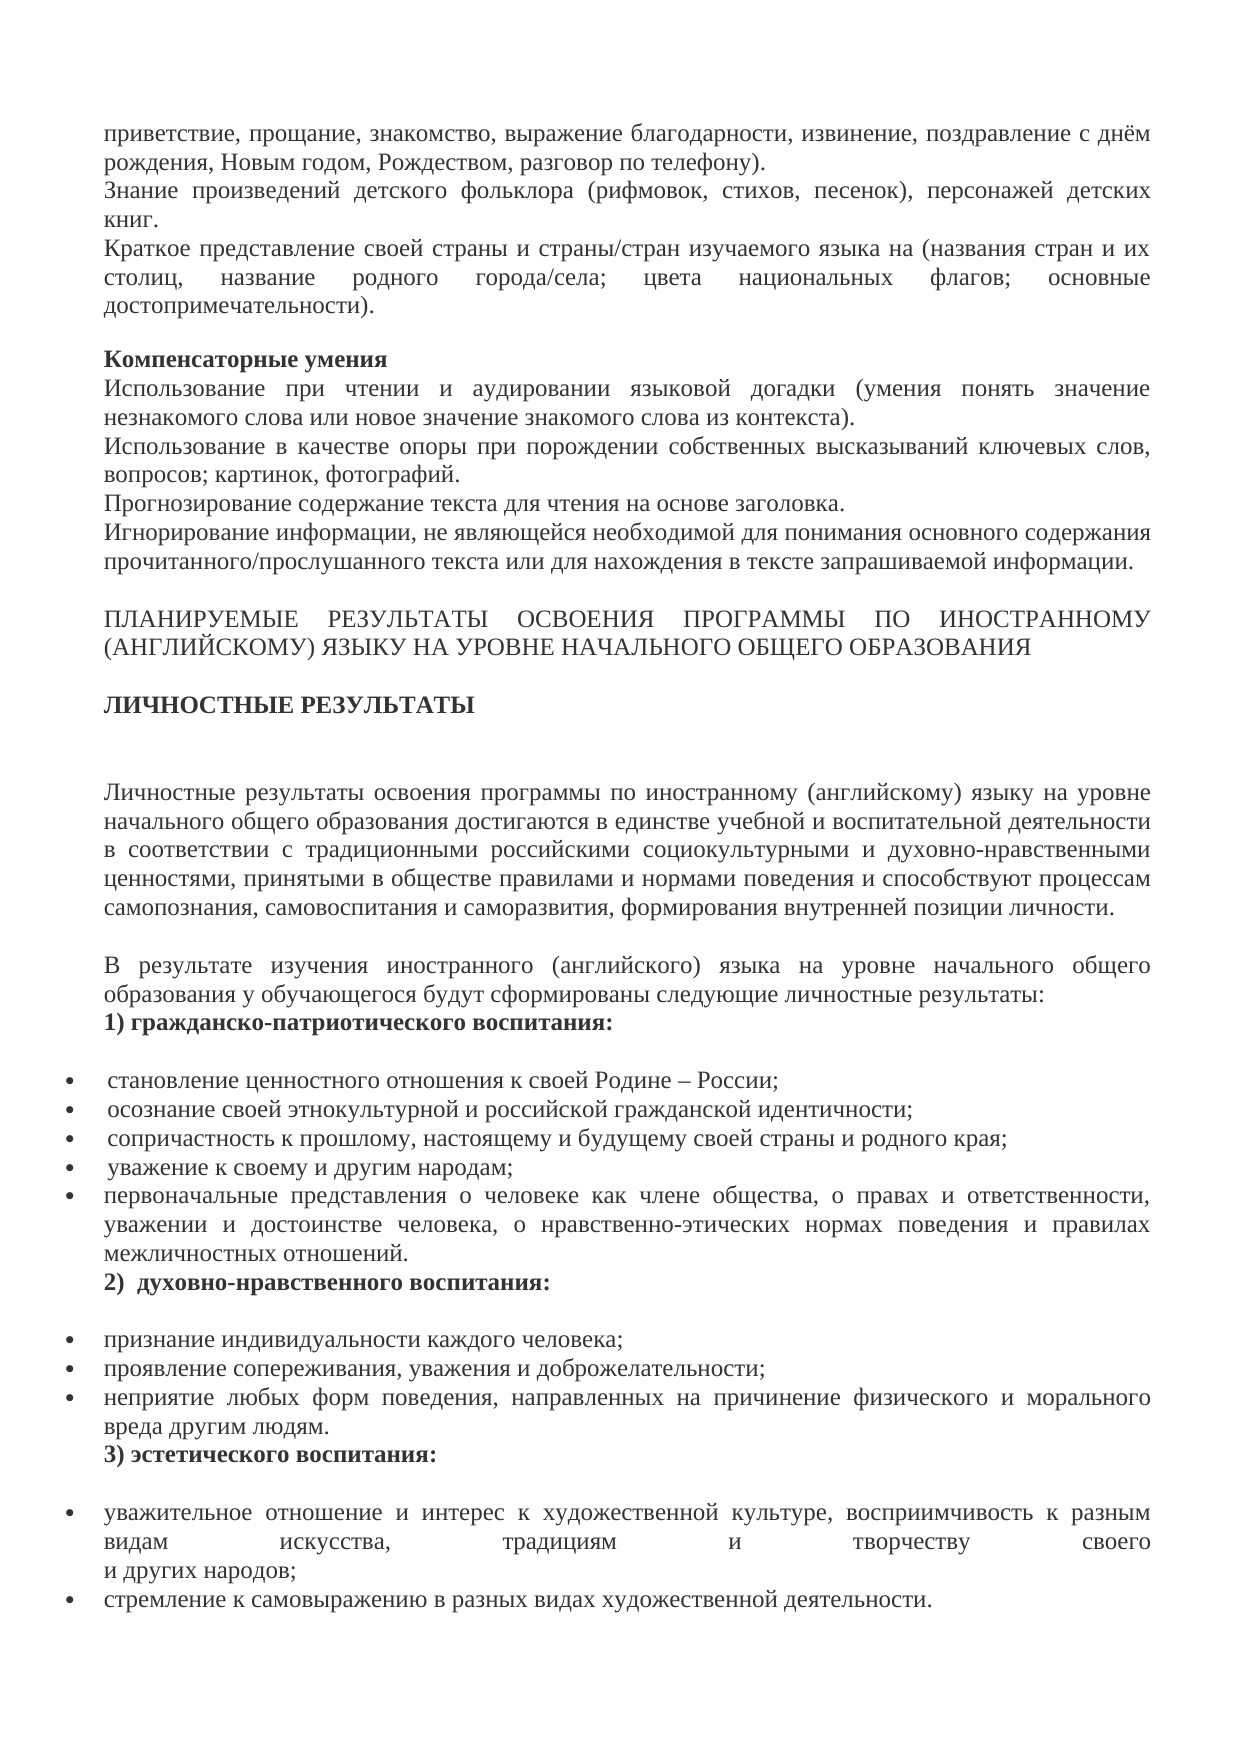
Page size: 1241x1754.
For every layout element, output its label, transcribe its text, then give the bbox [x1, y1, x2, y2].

text Использование при чтении и аудировании языковой догадки (умения понять значение незнакомого слова или новое значение знакомого слова из контекста). [103, 373, 1152, 431]
list уважительное отношение и интерес к художественной культуре, восприимчивость к разным видам искусства, традициям и творчеству своего и других народов; [66, 1497, 1152, 1584]
text В результате изучения иностранного (английского) языка на уровне начального общего образования у обучающегося будут сформированы следующие личностные результаты: [103, 950, 1152, 1007]
text Краткое представление своей страны и страны/стран изучаемого языка на (названия стран и их столиц, название родного города/села; цвета национальных флагов; основные достопримечательности). [103, 233, 1152, 319]
text 2) духовно-нравственного воспитания: [103, 1267, 1152, 1295]
list осознание своей этнокультурной и российской гражданской идентичности; [66, 1094, 1152, 1123]
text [103, 118, 1152, 176]
text Прогнозирование содержание текста для чтения на основе заголовка. [103, 488, 1152, 517]
list неприятие любых форм поведения, направленных на причинение физического и морального вреда другим людям. [66, 1382, 1152, 1439]
text 3) эстетического воспитания: [103, 1439, 1152, 1468]
list сопричастность к прошлому, настоящему и будущему своей страны и родного края; [66, 1123, 1152, 1152]
text 1) гражданско-патриотического воспитания: [103, 1007, 1152, 1036]
list уважение к своему и другим народам; [66, 1152, 1152, 1180]
text ЛИЧНОСТНЫЕ РЕЗУЛЬТАТЫ [103, 690, 1152, 719]
text Личностные результаты освоения программы по иностранному (английскому) языку на уровне начального общего образования достигаются в единстве учебной и воспитательной деятельности в соответствии с традиционными российскими социокультурными и духовно-нравственными ценностями, принятыми в обществе правилами и нормами поведения и способствуют процессам самопознания, самовоспитания и саморазвития, формирования внутренней позиции личности. [103, 748, 1152, 921]
text ПЛАНИРУЕМЫЕ РЕЗУЛЬТАТЫ ОСВОЕНИЯ ПРОГРАММЫ ПО ИНОСТРАННОМУ (АНГЛИЙСКОМУ) ЯЗЫКУ НА УРОВНЕ НАЧАЛЬНОГО ОБЩЕГО ОБРАЗОВАНИЯ [103, 604, 1152, 661]
list признание индивидуальности каждого человека; [66, 1324, 1152, 1353]
text Компенсаторные умения [103, 344, 1152, 373]
text Использование в качестве опоры при порождении собственных высказываний ключевых слов, вопросов; картинок, фотографий. [103, 431, 1152, 488]
text Знание произведений детского фольклора (рифмовок, стихов, песенок), персонажей детских книг. [103, 176, 1152, 233]
list становление ценностного отношения к своей Родине – России; [66, 1065, 1152, 1094]
list стремление к самовыражению в разных видах художественной деятельности. [66, 1584, 1152, 1612]
text Игнорирование информации, не являющейся необходимой для понимания основного содержания прочитанного/прослушанного текста или для нахождения в тексте запрашиваемой информации. [103, 517, 1152, 574]
list проявление сопереживания, уважения и доброжелательности; [66, 1353, 1152, 1382]
list первоначальные представления о человеке как члене общества, о правах и ответственности, уважении и достоинстве человека, о нравственно-этических нормах поведения и правилах межличностных отношений. [66, 1180, 1152, 1267]
